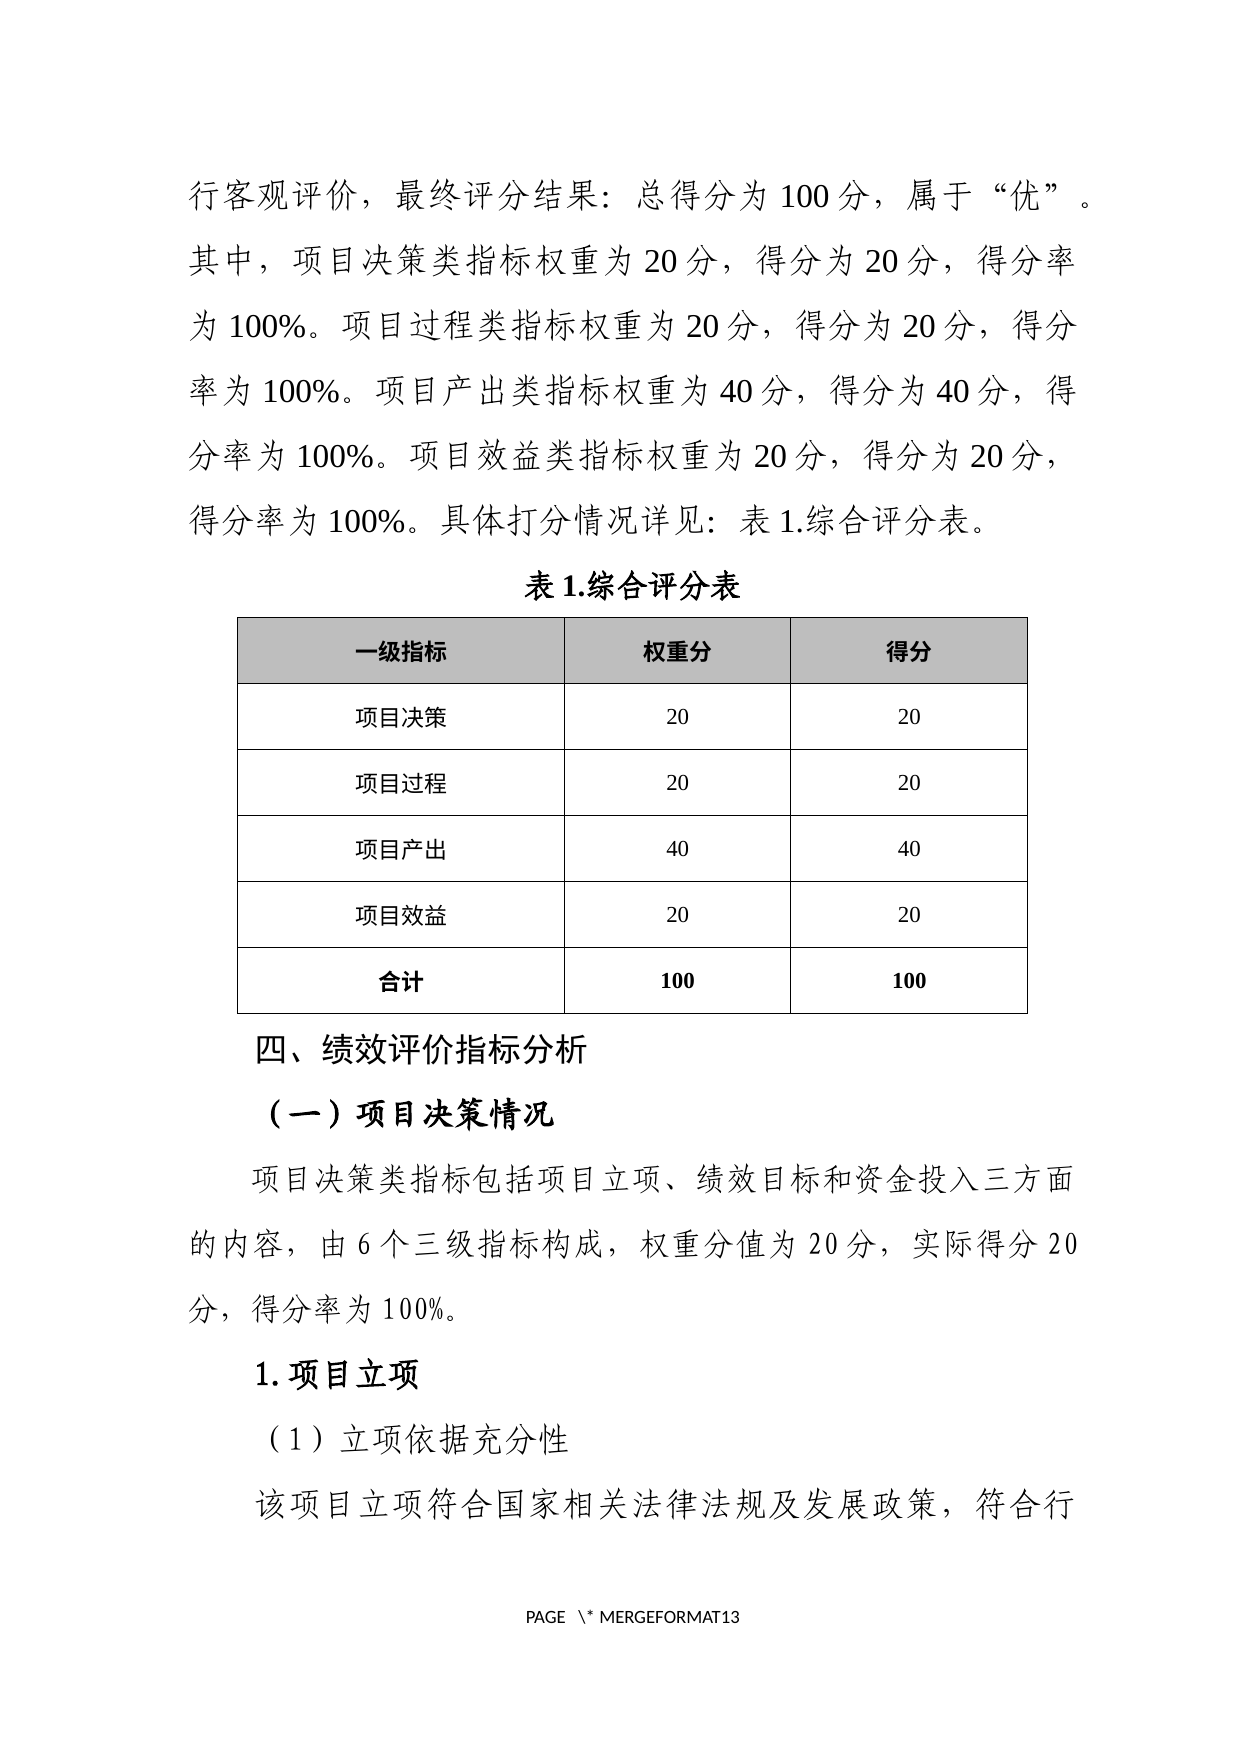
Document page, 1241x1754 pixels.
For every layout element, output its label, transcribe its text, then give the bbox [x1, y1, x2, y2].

text 1.项目立项 [187, 1339, 1078, 1404]
table_header 权重分 [565, 618, 790, 683]
title 表1.综合评分表 [187, 552, 1078, 617]
table_cell 20 [565, 750, 790, 815]
text 四、绩效评价指标分析 [187, 1014, 1078, 1079]
table_cell 合计 [238, 948, 564, 1013]
title （一）项目决策情况 [187, 1079, 1078, 1144]
table_cell 项目过程 [238, 750, 564, 815]
table_cell 项目决策 [238, 684, 564, 749]
table_cell 20 [565, 882, 790, 947]
text （1）立项依据充分性 [187, 1404, 1078, 1469]
table_cell 20 [791, 882, 1027, 947]
table_cell 100 [791, 948, 1027, 1013]
table_cell 40 [791, 816, 1027, 881]
table_cell 20 [565, 684, 790, 749]
text 项目决策类指标包括项目立项、绩效目标和资金投入三方面的内容，由6个三级指标构成，权重分值为20分，实际得分20分，得分率为100%。 [187, 1144, 1078, 1339]
table_cell 20 [791, 684, 1027, 749]
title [187, 162, 1078, 552]
table_header 一级指标 [238, 618, 564, 683]
table_cell 20 [791, 750, 1027, 815]
table_cell 项目产出 [238, 816, 564, 881]
table_header 得分 [791, 618, 1027, 683]
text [187, 1469, 1078, 1534]
table_cell 项目效益 [238, 882, 564, 947]
table_cell 100 [565, 948, 790, 1013]
table_cell 40 [565, 816, 790, 881]
